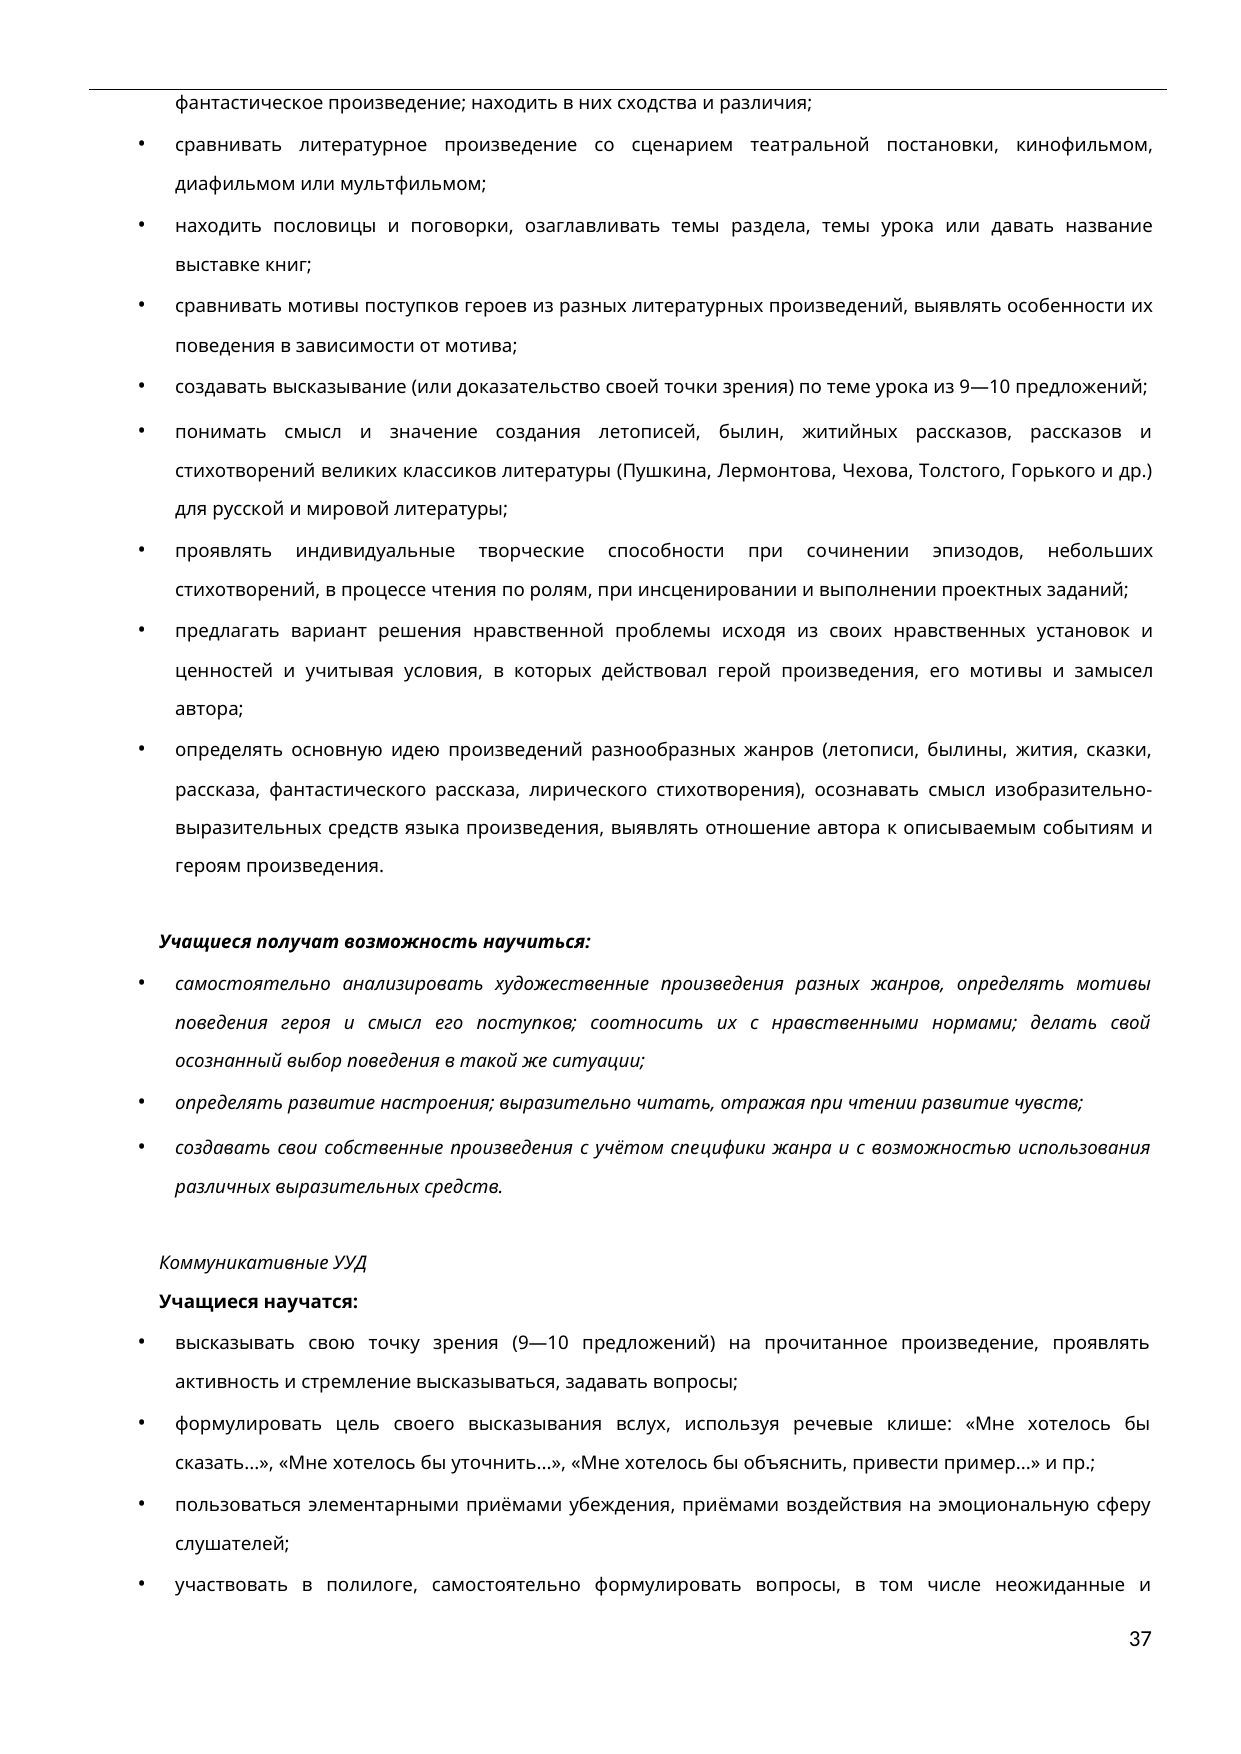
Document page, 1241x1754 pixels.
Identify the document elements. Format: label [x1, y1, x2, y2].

table_cell [89, 90, 1167, 1598]
